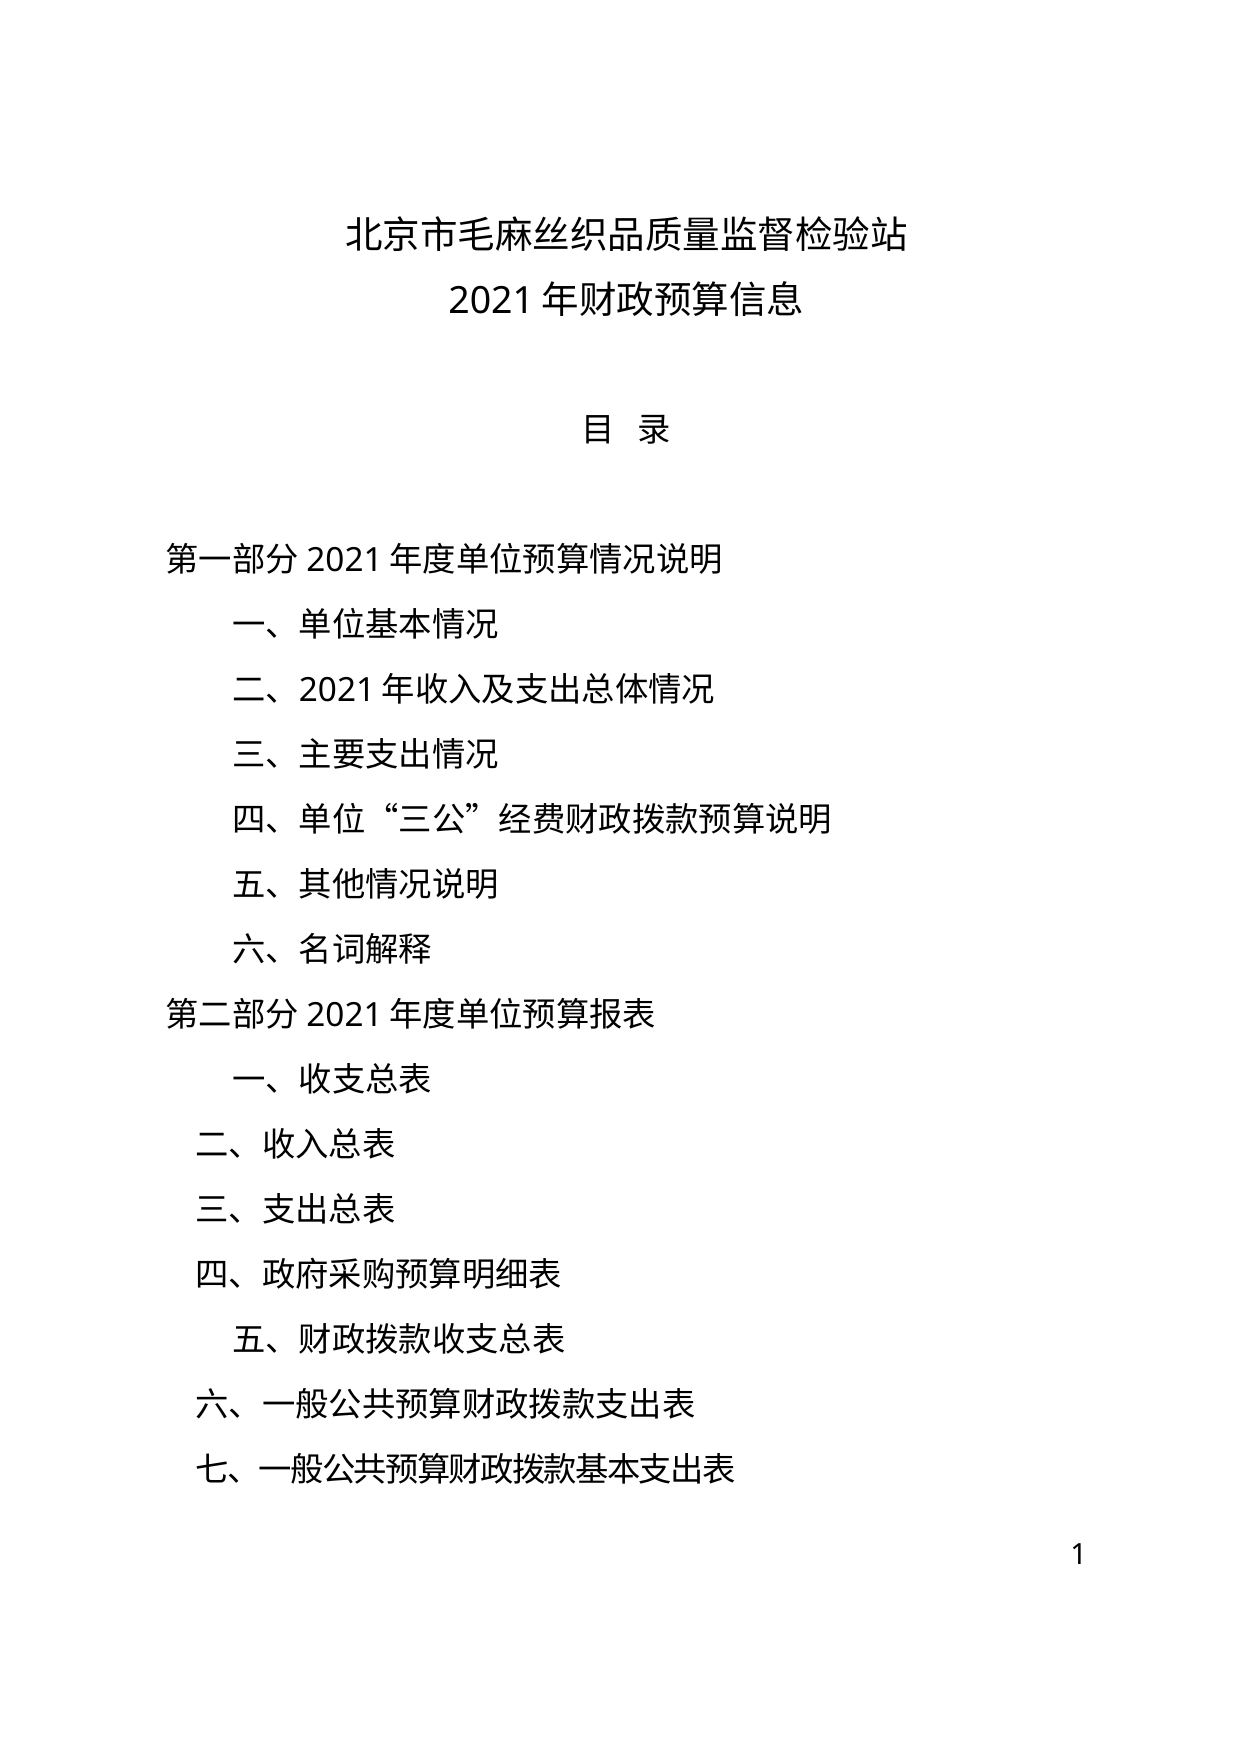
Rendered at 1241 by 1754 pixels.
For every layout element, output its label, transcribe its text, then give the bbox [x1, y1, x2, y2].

text 七、一般公共预算财政拨款基本支出表 [165, 1435, 1087, 1500]
text 第一部分 2021年度单位预算情况说明 [165, 525, 1087, 590]
text 一、收支总表 [165, 1045, 1087, 1110]
text 三、主要支出情况 [165, 720, 1087, 785]
text 三、支出总表 [165, 1175, 1087, 1240]
text 六、名词解释 [165, 915, 1087, 980]
text 六、一般公共预算财政拨款支出表 [165, 1370, 1087, 1435]
text 二、2021年收入及支出总体情况 [165, 655, 1087, 720]
text 目 录 [165, 395, 1087, 460]
text 第二部分 2021年度单位预算报表 [165, 980, 1087, 1045]
text 四、单位“三公”经费财政拨款预算说明 [165, 785, 1087, 850]
text 二、收入总表 [165, 1110, 1087, 1175]
text 四、政府采购预算明细表 [165, 1240, 1087, 1305]
text 五、其他情况说明 [165, 850, 1087, 915]
text 北京市毛麻丝织品质量监督检验站 [165, 200, 1087, 265]
text 一、单位基本情况 [165, 590, 1087, 655]
text 五、财政拨款收支总表 [165, 1305, 1087, 1370]
text 2021年财政预算信息 [165, 265, 1087, 330]
